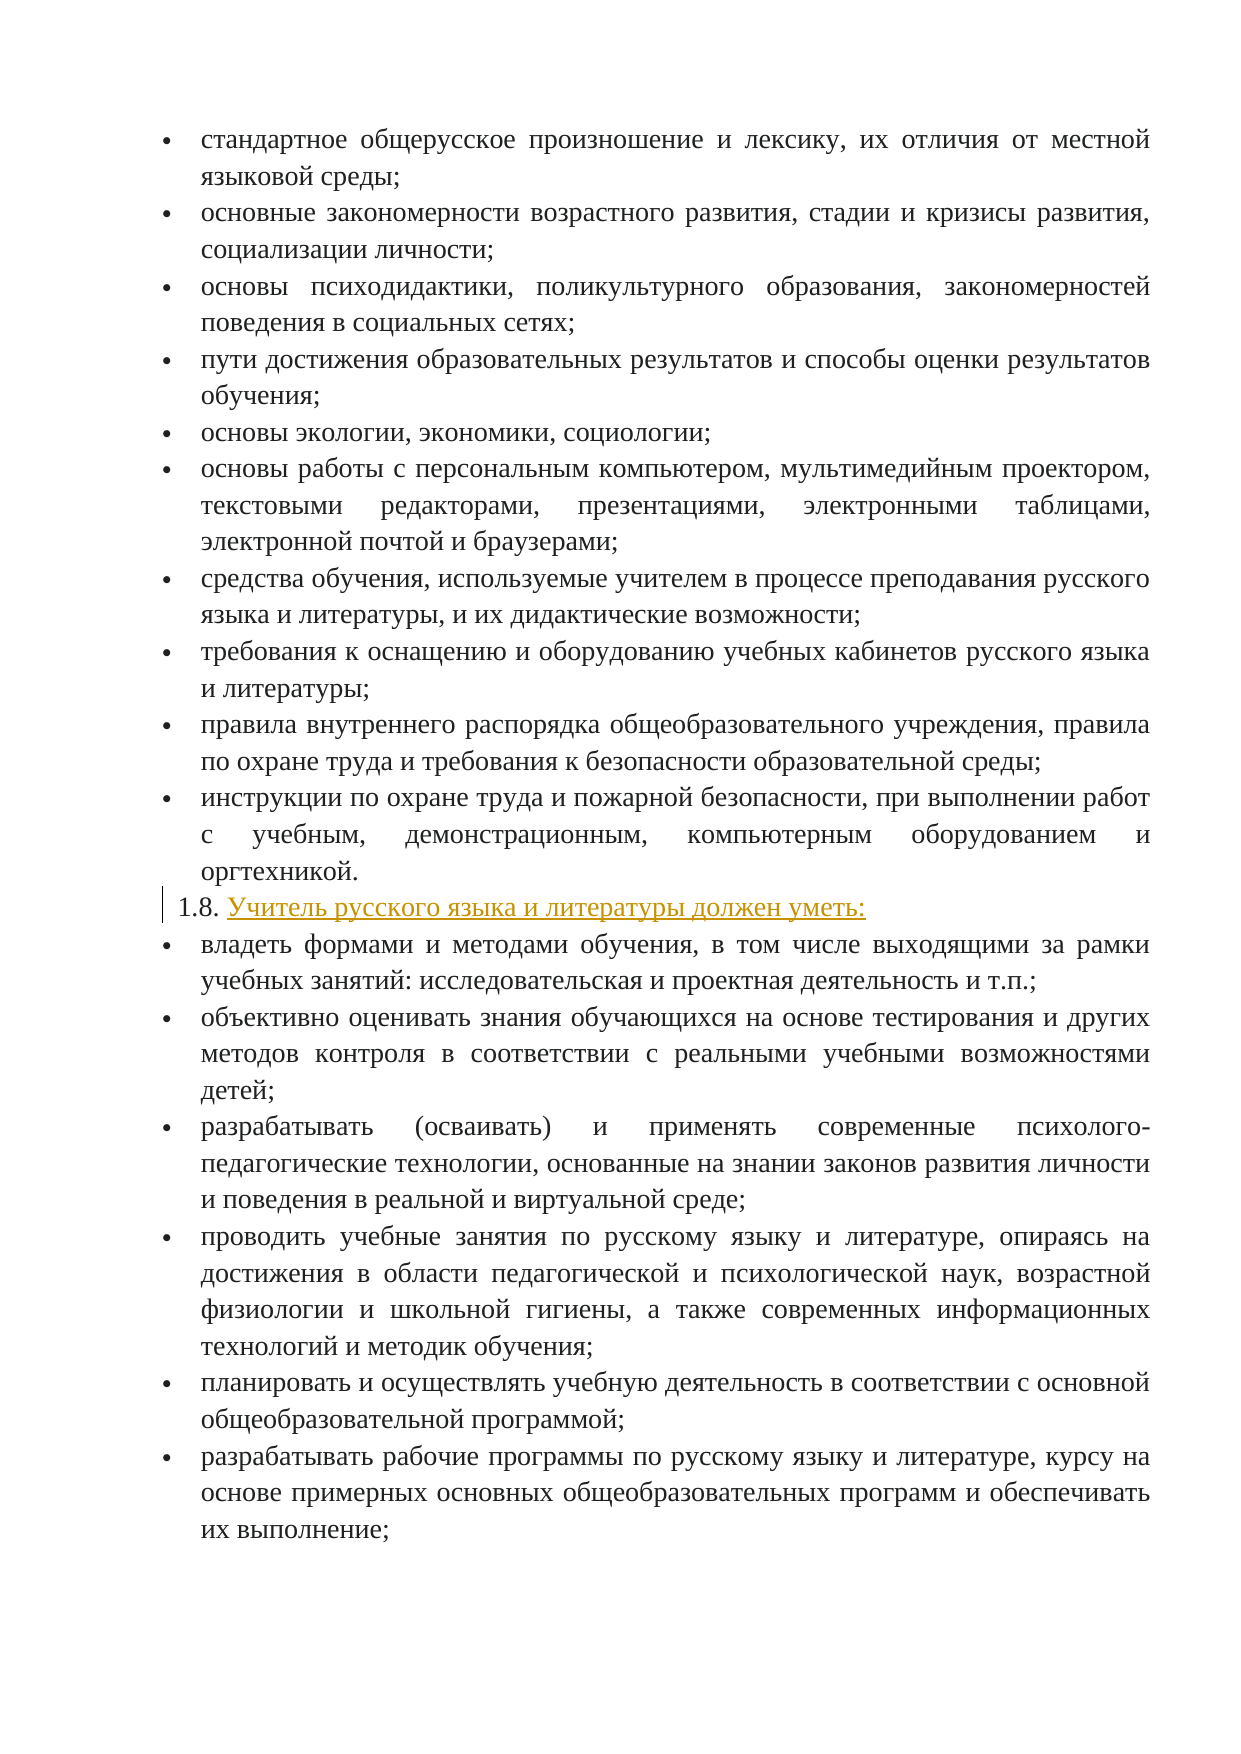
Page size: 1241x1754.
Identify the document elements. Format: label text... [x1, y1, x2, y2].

list объективно оценивать знания обучающихся на основе тестирования и других методов контроля в соответствии с реальными учебными возможностями детей; [163, 996, 1152, 1105]
list основы экологии, экономики, социологии; [163, 411, 1152, 447]
list планировать и осуществлять учебную деятельность в соответствии с основной общеобразовательной программой; [163, 1361, 1152, 1434]
list средства обучения, используемые учителем в процессе преподавания русского языка и литературы, и их дидактические возможности; [163, 557, 1152, 630]
text 1.8. [177, 886, 1152, 922]
list разрабатывать (осваивать) и применять современные психолого-педагогические технологии, основанные на знании законов развития личности и поведения в реальной и виртуальной среде; [163, 1105, 1152, 1215]
list основы работы с персональным компьютером, мультимедийным проектором, текстовыми редакторами, презентациями, электронными таблицами, электронной почтой и браузерами; [163, 447, 1152, 557]
list стандартное общерусское произношение и лексику, их отличия от местной языковой среды; [163, 118, 1152, 191]
list пути достижения образовательных результатов и способы оценки результатов обучения; [163, 337, 1152, 411]
list разрабатывать рабочие программы по русскому языку и литературе, курсу на основе примерных основных общеобразовательных программ и обеспечивать их выполнение; [163, 1434, 1152, 1544]
list правила внутреннего распорядка общеобразовательного учреждения, правила по охране труда и требования к безопасности образовательной среды; [163, 703, 1152, 776]
list требования к оснащению и оборудованию учебных кабинетов русского языка и литературы; [163, 630, 1152, 703]
list проводить учебные занятия по русскому языку и литературе, опираясь на достижения в области педагогической и психологической наук, возрастной физиологии и школьной гигиены, а также современных информационных технологий и методик обучения; [163, 1215, 1152, 1361]
list основные закономерности возрастного развития, стадии и кризисы развития, социализации личности; [163, 191, 1152, 264]
list инструкции по охране труда и пожарной безопасности, при выполнении работ с учебным, демонстрационным, компьютерным оборудованием и оргтехникой. [163, 776, 1152, 886]
list основы психодидактики, поликультурного образования, закономерностей поведения в социальных сетях; [163, 264, 1152, 337]
list владеть формами и методами обучения, в том числе выходящими за рамки учебных занятий: исследовательская и проектная деятельность и т.п.; [163, 922, 1152, 996]
